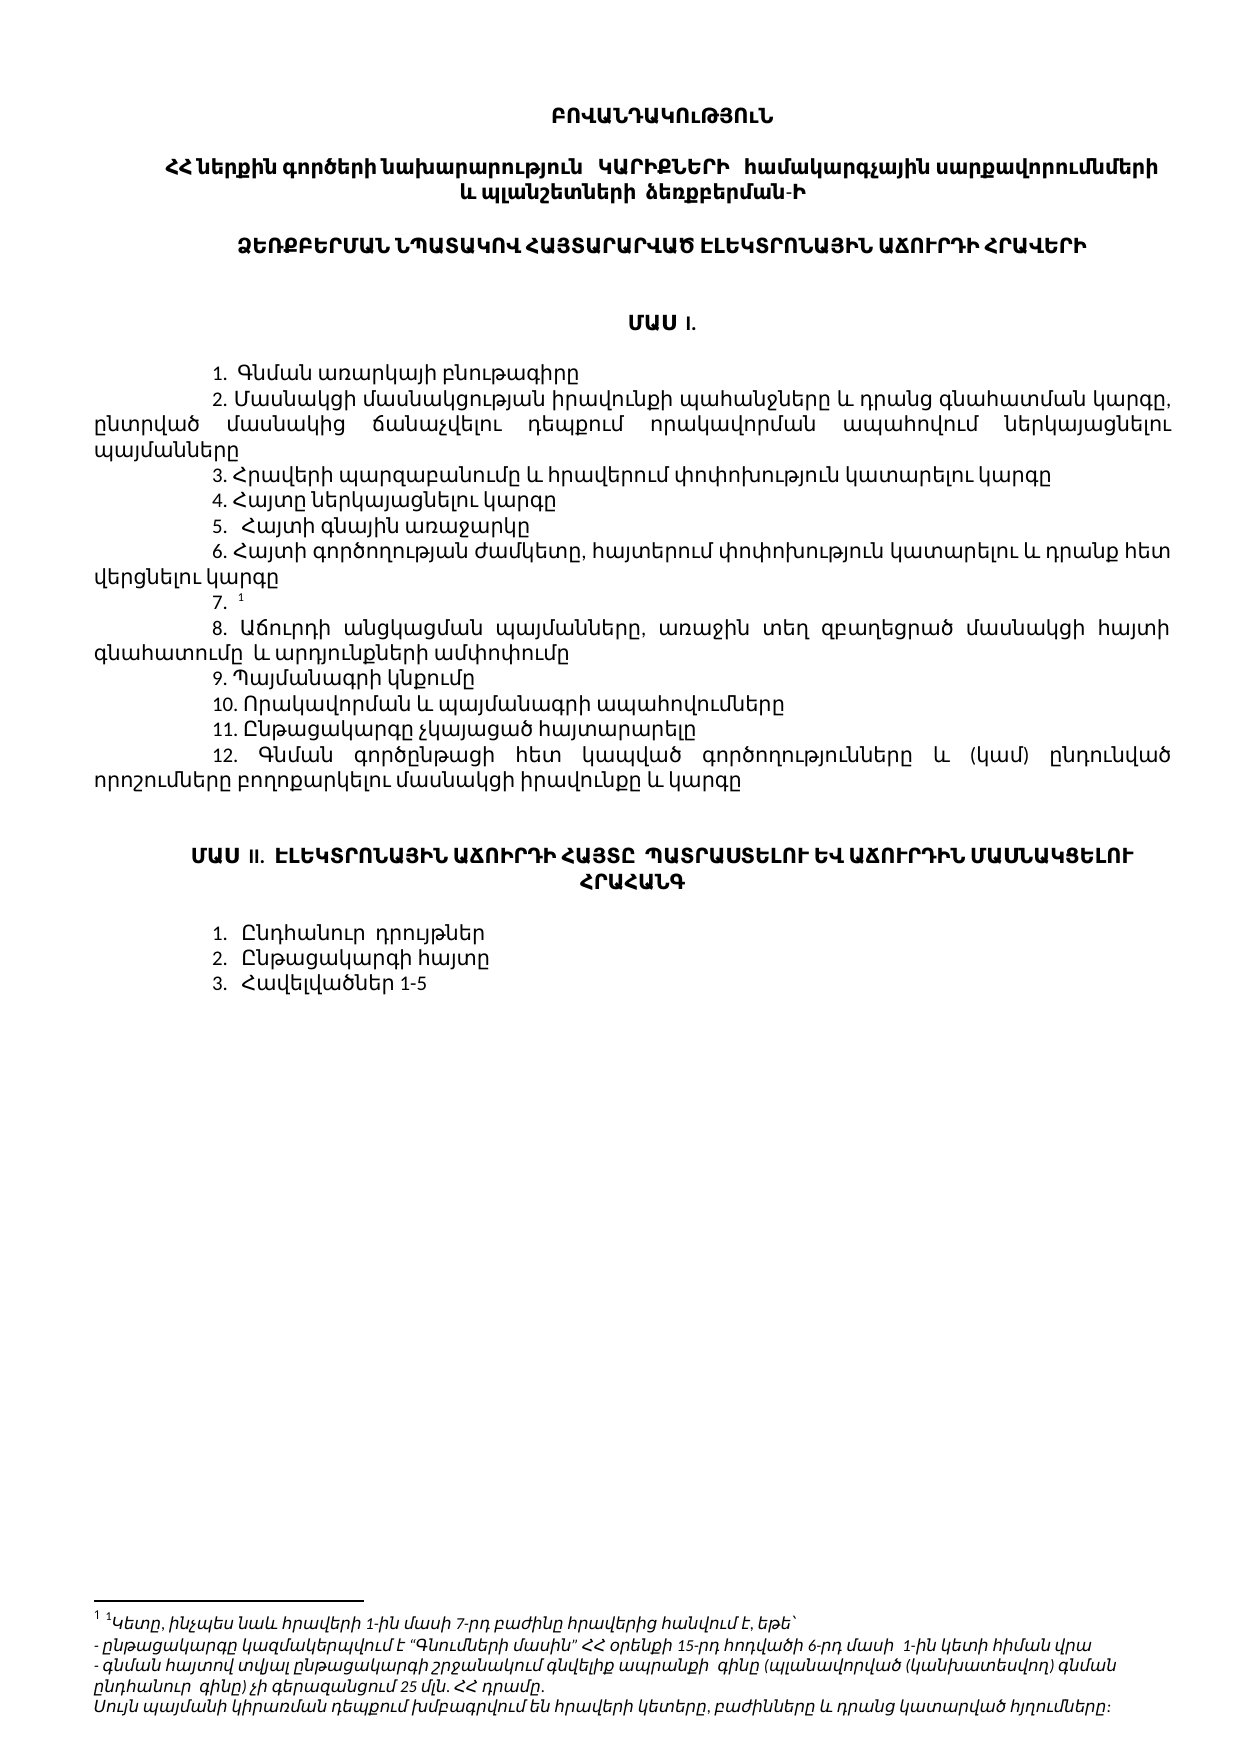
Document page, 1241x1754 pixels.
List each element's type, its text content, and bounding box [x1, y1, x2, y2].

text 1. Գնման առարկայի բնութագիրը [94, 361, 1171, 386]
text ԲՈՎԱՆԴԱԿՈւԹՅՈւՆ [94, 103, 1171, 128]
text ՄԱՍ II. ԷԼԵԿՏՐՈՆԱՅԻՆ ԱՃՈԻՐԴԻ ՀԱՅՏԸ ՊԱՏՐԱՍՏԵԼՈՒ ԵՎ ԱՃՈՒՐԴԻՆ ՄԱՍՆԱԿՑԵԼՈՒ ՀՐԱՀԱՆԳ [94, 843, 1171, 894]
text 7. 1 [94, 589, 1171, 615]
text 1. Ընդհանուր դրույթներ [94, 920, 1171, 945]
text 12. Գնման գործընթացի հետ կապված գործողությունները և (կամ) ընդունված որոշումները բողոքարկելու մասնակցի իրավունքը և կարգը [94, 742, 1171, 793]
text 5. Հայտի գնային առաջարկը [94, 513, 1171, 538]
text 6. Հայտի գործողության ժամկետը, հայտերում փոփոխություն կատարելու և դրանք հետ վերցնելու կարգը [94, 538, 1171, 589]
text 2. Մասնակցի մասնակցության իրավունքի պահանջները և դրանց գնահատման կարգը, ընտրված մասնակից ճանաչվելու դեպքում որակավորման ապահովում ներկայացնելու պայմանները [94, 386, 1171, 462]
text 2. Ընթացակարգի հայտը [94, 945, 1171, 971]
text 3. Հրավերի պարզաբանումը և հրավերում փոփոխություն կատարելու կարգը [94, 462, 1171, 488]
text 11. Ընթացակարգը չկայացած հայտարարելը [94, 716, 1171, 742]
text 8. Աճուրդի անցկացման պայմանները, առաջին տեղ զբաղեցրած մասնակցի հայտի գնահատումը և արդյունքների ամփոփումը [94, 615, 1171, 666]
text 10. Որակավորման և պայմանագրի ապահովումները [94, 691, 1171, 716]
text 4. Հայտը ներկայացնելու կարգը [94, 488, 1171, 513]
text ՄԱՍ I. [94, 310, 1171, 335]
text 9. Պայմանագրի կնքումը [94, 666, 1171, 691]
text ՀՀ ներքին գործերի նախարարություն ԿԱՐԻՔՆԵՐԻ համակարգչային սարքավորումնմերի և պլանշետների ձեռքբերման-Ի [94, 154, 1171, 205]
text ՁԵՌՔԲԵՐՄԱՆ ՆՊԱՏԱԿՈՎ ՀԱՅՏԱՐԱՐՎԱԾ ԷԼԵԿՏՐՈՆԱՅԻՆ ԱՃՈՒՐԴԻ ՀՐԱՎԵՐԻ [94, 233, 1171, 259]
text 3. Հավելվածներ 1-5 [94, 971, 1171, 996]
